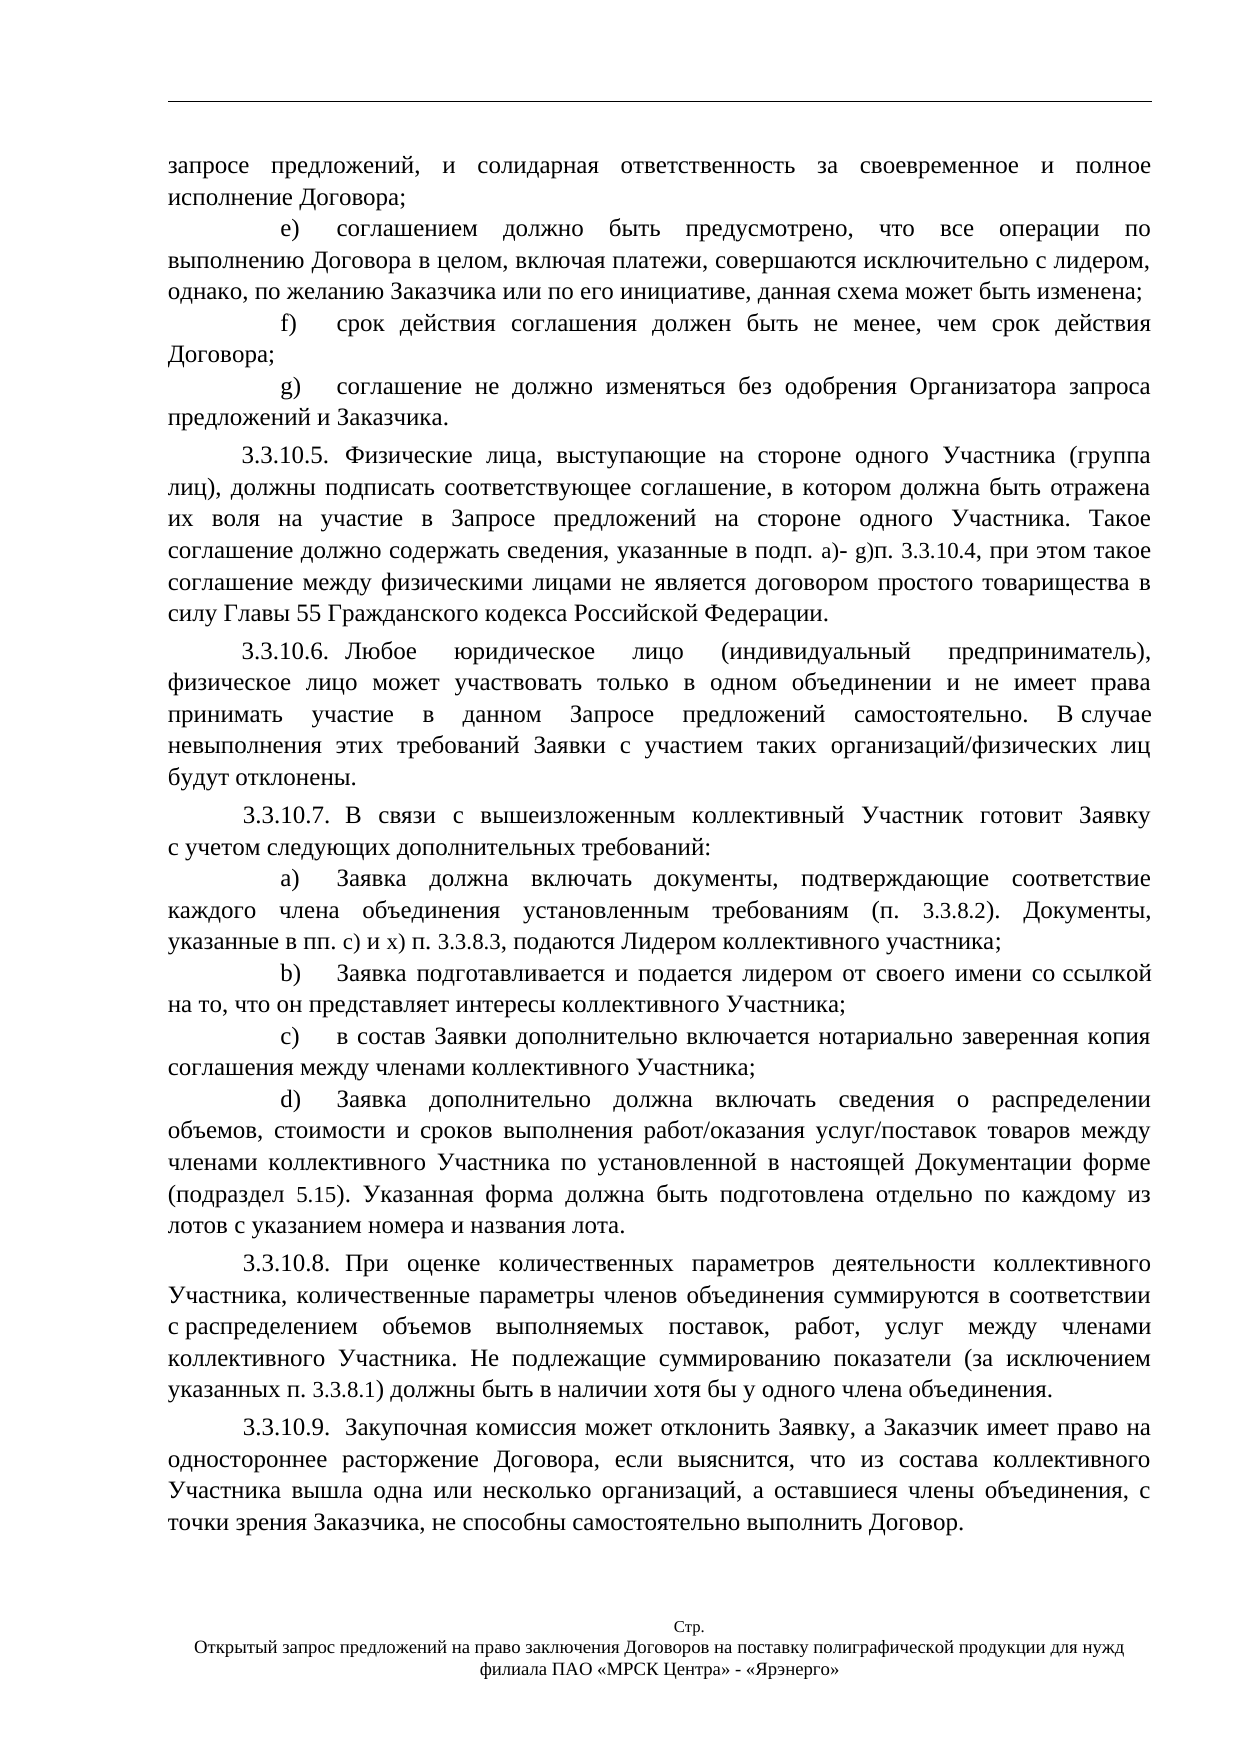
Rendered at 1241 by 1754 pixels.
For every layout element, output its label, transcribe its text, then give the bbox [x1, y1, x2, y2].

list Физические лица, выступающие на стороне одного Участника (группа лиц), должны подписать соответствующее соглашение, в котором должна быть отражена их воля на участие в Запросе предложений на стороне одного Участника. Такое соглашение должно содержать сведения, указанные в подп. a)- g)п. 3.3.10.4, при этом такое соглашение между физическими лицами не является договором простого товарищества в силу Главы 55 Гражданского кодекса Российской Федерации. [168, 440, 1152, 627]
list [168, 150, 1152, 210]
list срок действия соглашения должен быть не менее, чем срок действия Договора; [168, 308, 1152, 368]
list Заявка подготавливается и подается лидером от своего имени со ссылкой на то, что он представляет интересы коллективного Участника; [168, 958, 1152, 1018]
list соглашением должно быть предусмотрено, что все операции по выполнению Договора в целом, включая платежи, совершаются исключительно с лидером, однако, по желанию Заказчика или по его инициативе, данная схема может быть изменена; [168, 213, 1152, 305]
list Закупочная комиссия может отклонить Заявку, а Заказчик имеет право на одностороннее расторжение Договора, если выяснится, что из состава коллективного Участника вышла одна или несколько организаций, а оставшиеся члены объединения, с точки зрения Заказчика, не способны самостоятельно выполнить Договор. [168, 1412, 1152, 1536]
list в состав Заявки дополнительно включается нотариально заверенная копия соглашения между членами коллективного Участника; [168, 1021, 1152, 1081]
list Заявка дополнительно должна включать сведения о распределении объемов, стоимости и сроков выполнения работ/оказания услуг/поставок товаров между членами коллективного Участника по установленной в настоящей Документации форме (подраздел 5.15). Указанная форма должна быть подготовлена отдельно по каждому из лотов с указанием номера и названия лота. [168, 1084, 1152, 1239]
list При оценке количественных параметров деятельности коллективного Участника, количественные параметры членов объединения суммируются в соответствии с распределением объемов выполняемых поставок, работ, услуг между членами коллективного Участника. Не подлежащие суммированию показатели (за исключением указанных п. 3.3.8.1) должны быть в наличии хотя бы у одного члена объединения. [168, 1248, 1152, 1403]
list соглашение не должно изменяться без одобрения Организатора запроса предложений и Заказчика. [168, 371, 1152, 431]
list Заявка должна включать документы, подтверждающие соответствие каждого члена объединения установленным требованиям (п. 3.3.8.2). Документы, указанные в пп. с) и х) п. 3.3.8.3, подаются Лидером коллективного участника; [168, 863, 1152, 955]
list В связи с вышеизложенным коллективный Участник готовит Заявку с учетом следующих дополнительных требований: [168, 800, 1152, 860]
list Любое юридическое лицо (индивидуальный предприниматель), физическое лицо может участвовать только в одном объединении и не имеет права принимать участие в данном Запросе предложений самостоятельно. В случае невыполнения этих требований Заявки с участием таких организаций/физических лиц будут отклонены. [168, 636, 1152, 791]
